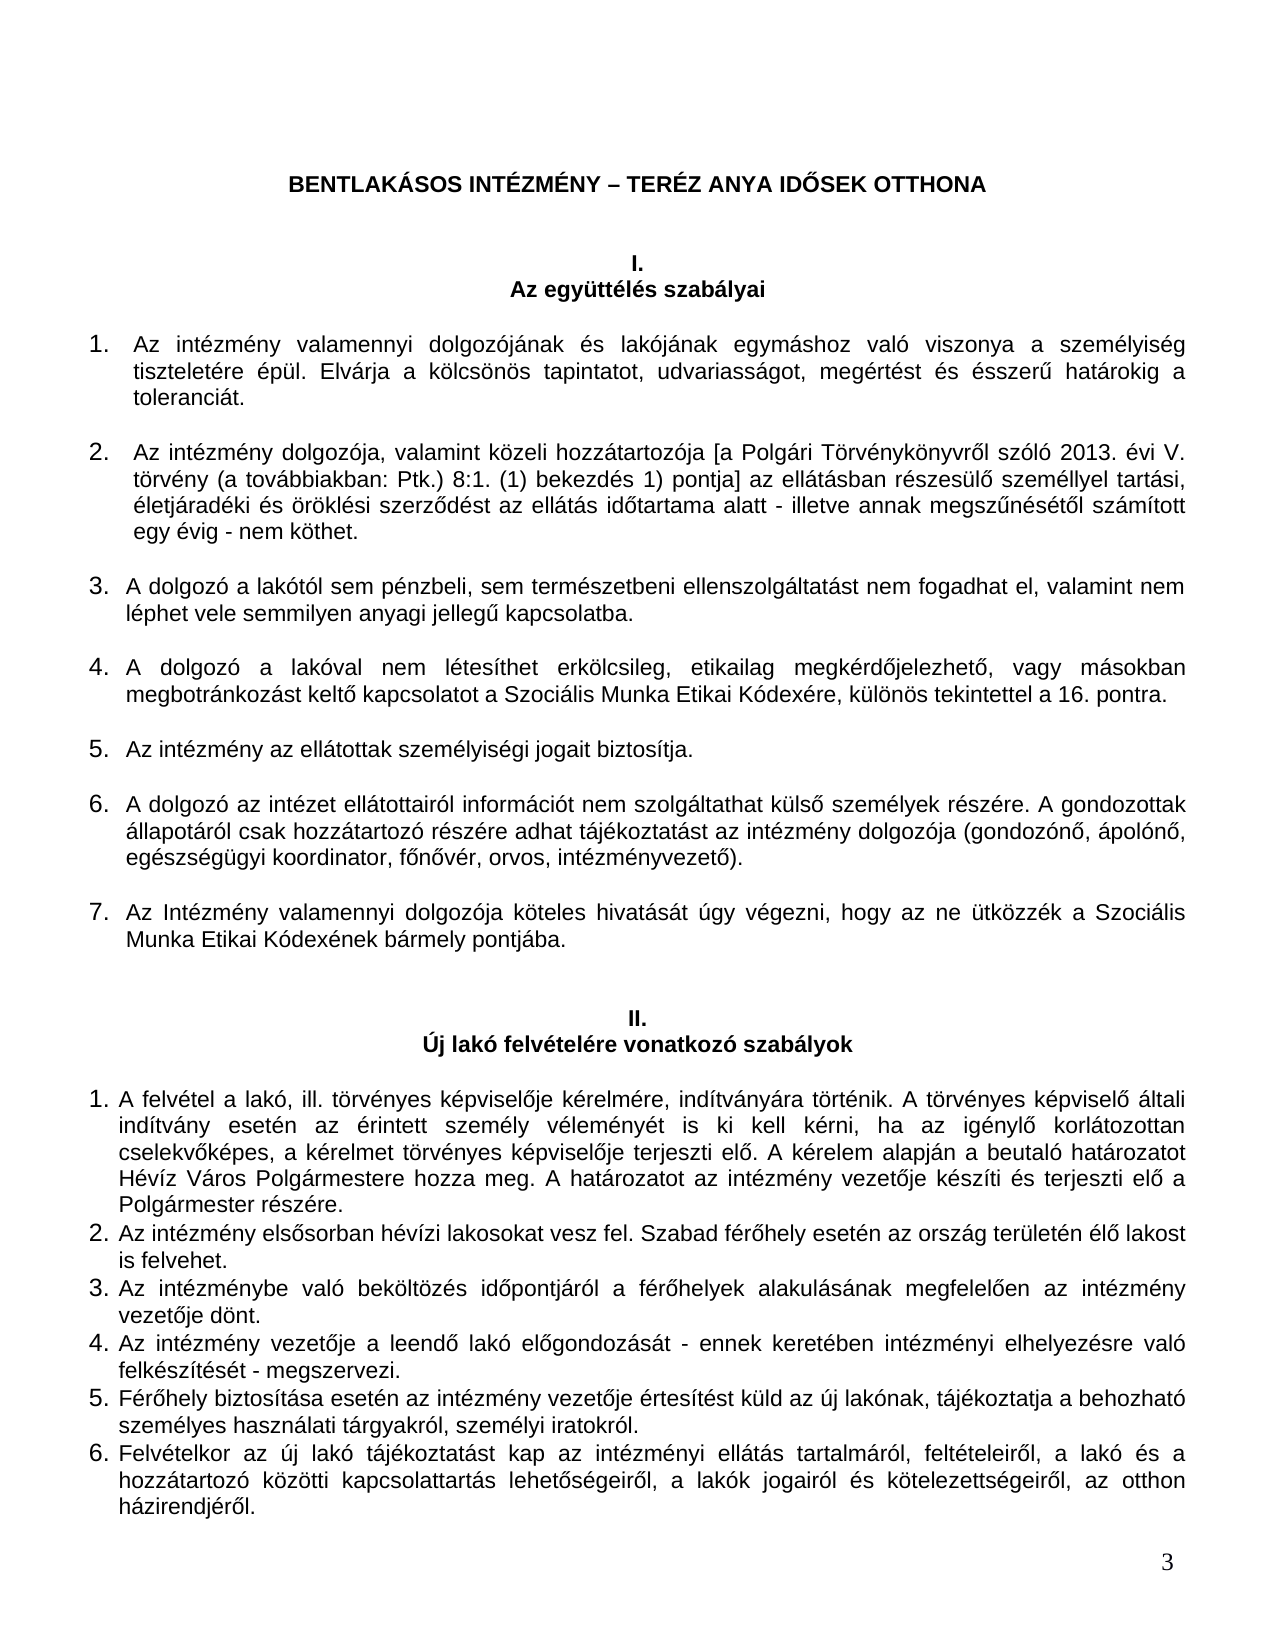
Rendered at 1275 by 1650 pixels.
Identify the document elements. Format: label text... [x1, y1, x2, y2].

list Az intézmény dolgozója, valamint közeli hozzátartozója [a Polgári Törvénykönyvről szóló 2013. évi V. törvény (a továbbiakban: Ptk.) 8:1. (1) bekezdés 1) pontja] az ellátásban részesülő személlyel tartási, életjáradéki és öröklési szerződést az ellátás időtartama alatt - illetve annak megszűnésétől számított egy évig - nem köthet. [89, 437, 1186, 544]
list Férőhely biztosítása esetén az intézmény vezetője értesítést küld az új lakónak, tájékoztatja a behozható személyes használati tárgyakról, személyi iratokról. [89, 1383, 1186, 1438]
list Az Intézmény valamennyi dolgozója köteles hivatását úgy végezni, hogy az ne ütközzék a Szociális Munka Etikai Kódexének bármely pontjába. [89, 897, 1186, 952]
list A dolgozó az intézet ellátottairól információt nem szolgáltathat külső személyek részére. A gondozottak állapotáról csak hozzátartozó részére adhat tájékoztatást az intézmény dolgozója (gondozónő, ápolónő, egészségügyi koordinator, főnővér, orvos, intézményvezető). [89, 789, 1186, 870]
list A felvétel a lakó, ill. törvényes képviselője kérelmére, indítványára történik. A törvényes képviselő általi indítvány esetén az érintett személy véleményét is ki kell kérni, ha az igénylő korlátozottan cselekvőképes, a kérelmet törvényes képviselője terjeszti elő. A kérelem alapján a beutaló határozatot Hévíz Város Polgármestere hozza meg. A határozatot az intézmény vezetője készíti és terjeszti elő a Polgármester részére. [89, 1084, 1186, 1218]
text Új lakó felvételére vonatkozó szabályok [89, 1031, 1186, 1057]
list A dolgozó a lakóval nem létesíthet erkölcsileg, etikailag megkérdőjelezhető, vagy másokban megbotránkozást keltő kapcsolatot a Szociális Munka Etikai Kódexére, különös tekintettel a 16. pontra. [89, 652, 1186, 707]
text BENTLAKÁSOS INTÉZMÉNY – TERÉZ ANYA IDŐSEK OTTHONA [89, 171, 1186, 197]
list Az intézmény elsősorban hévízi lakosokat vesz fel. Szabad férőhely esetén az ország területén élő lakost is felvehet. [89, 1218, 1186, 1273]
list Az intézmény az ellátottak személyiségi jogait biztosítja. [89, 734, 1186, 763]
text II. [89, 1004, 1186, 1031]
list Az intézménybe való beköltözés időpontjáról a férőhelyek alakulásának megfelelően az intézmény vezetője dönt. [89, 1273, 1186, 1328]
list A dolgozó a lakótól sem pénzbeli, sem természetbeni ellenszolgáltatást nem fogadhat el, valamint nem léphet vele semmilyen anyagi jellegű kapcsolatba. [89, 571, 1186, 626]
list Az intézmény vezetője a leendő lakó előgondozását - ennek keretében intézményi elhelyezésre való felkészítését - megszervezi. [89, 1328, 1186, 1383]
list Felvételkor az új lakó tájékoztatást kap az intézményi ellátás tartalmáról, feltételeiről, a lakó és a hozzátartozó közötti kapcsolattartás lehetőségeiről, a lakók jogairól és kötelezettségeiről, az otthon házirendjéről. [89, 1438, 1186, 1520]
text Az együttélés szabályai [89, 276, 1186, 303]
text I. [89, 250, 1186, 276]
list Az intézmény valamennyi dolgozójának és lakójának egymáshoz való viszonya a személyiség tiszteletére épül. Elvárja a kölcsönös tapintatot, udvariasságot, megértést és ésszerű határokig a toleranciát. [89, 329, 1186, 410]
